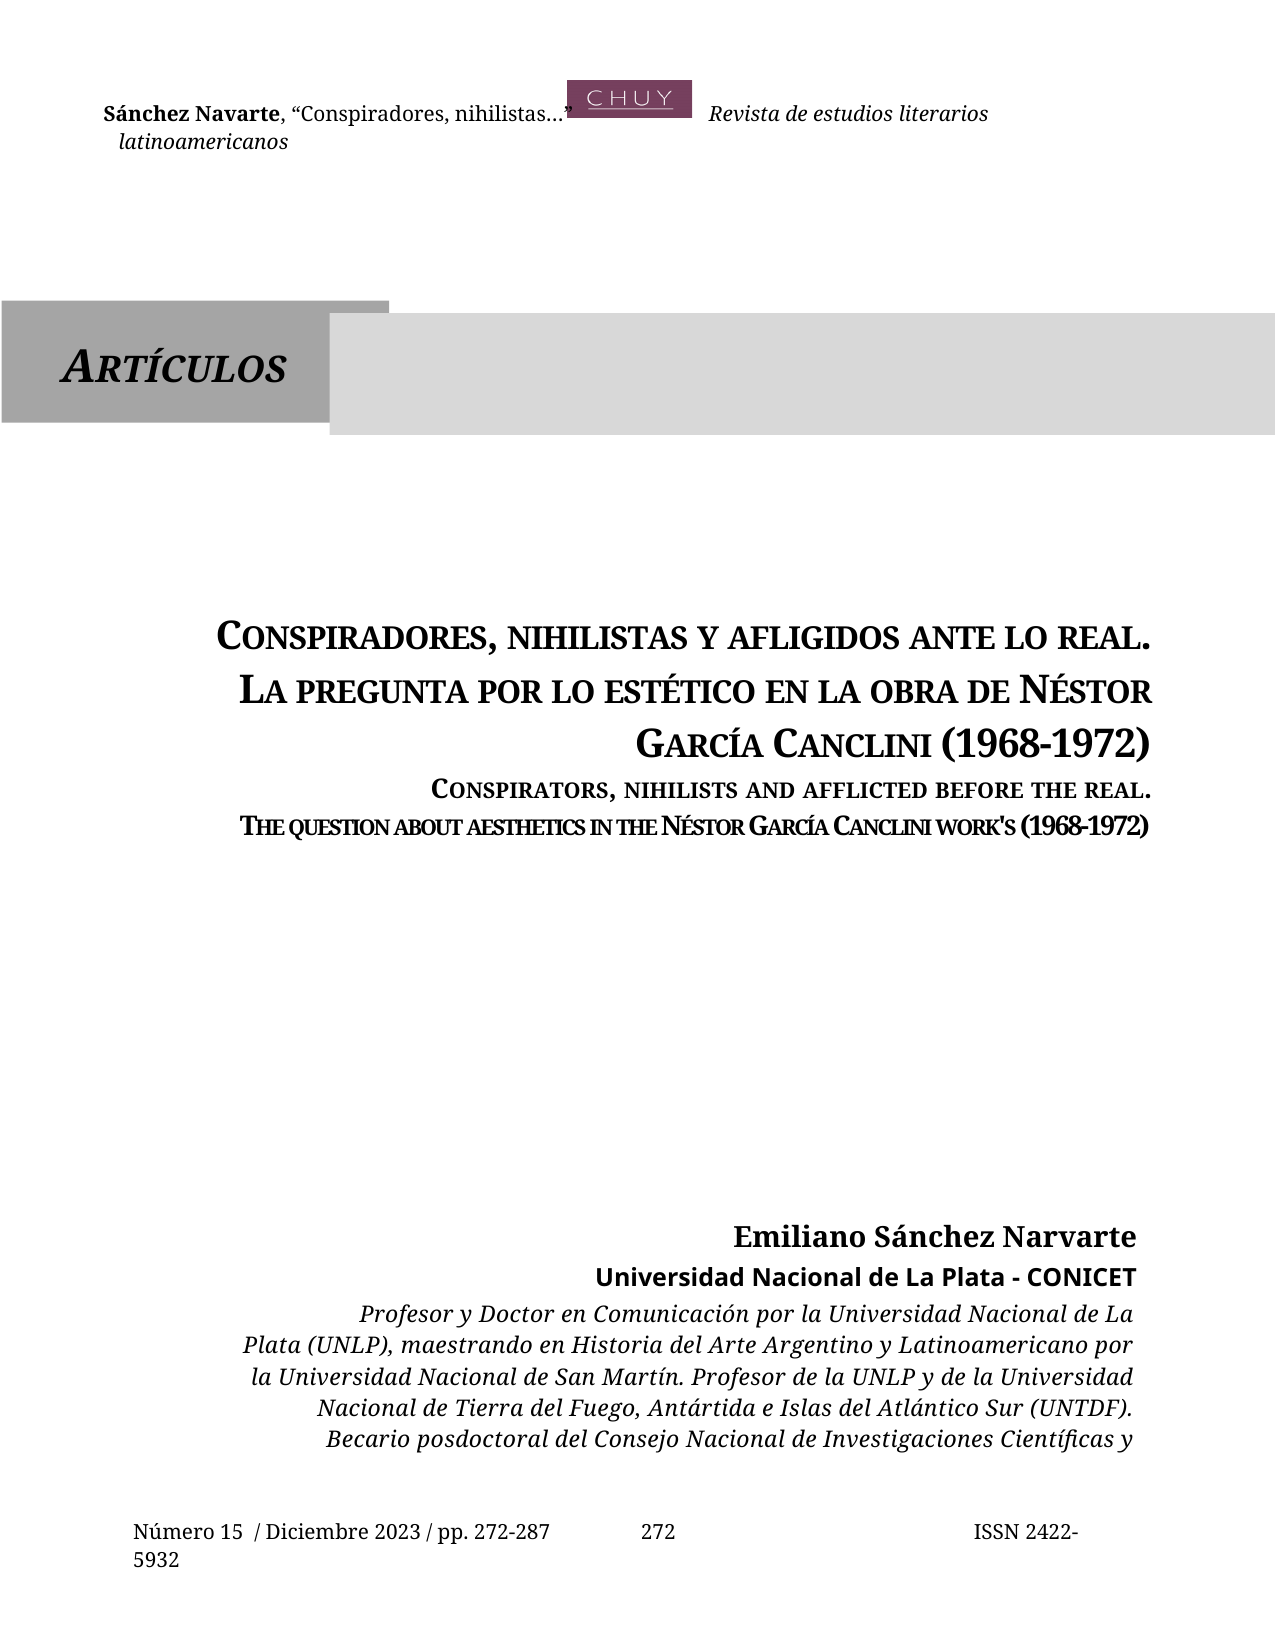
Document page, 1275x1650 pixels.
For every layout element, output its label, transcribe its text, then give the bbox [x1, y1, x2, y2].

text Conspirators, nihilists and afflicted before the real. [236, 769, 1152, 806]
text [236, 1298, 1137, 1454]
text Universidad Nacional de La Plata - CONICET [236, 1260, 1137, 1294]
text Emiliano Sánchez Narvarte [236, 1216, 1137, 1256]
picture [567, 80, 693, 118]
text The question about aesthetics in the Néstor García Canclini work's (1968-1972) [236, 806, 1152, 843]
text Conspiradores, nihilistas y afligidos ante lo real. La pregunta por lo estético en la obra de Néstor García Canclini (1968-1972) [207, 607, 1152, 769]
